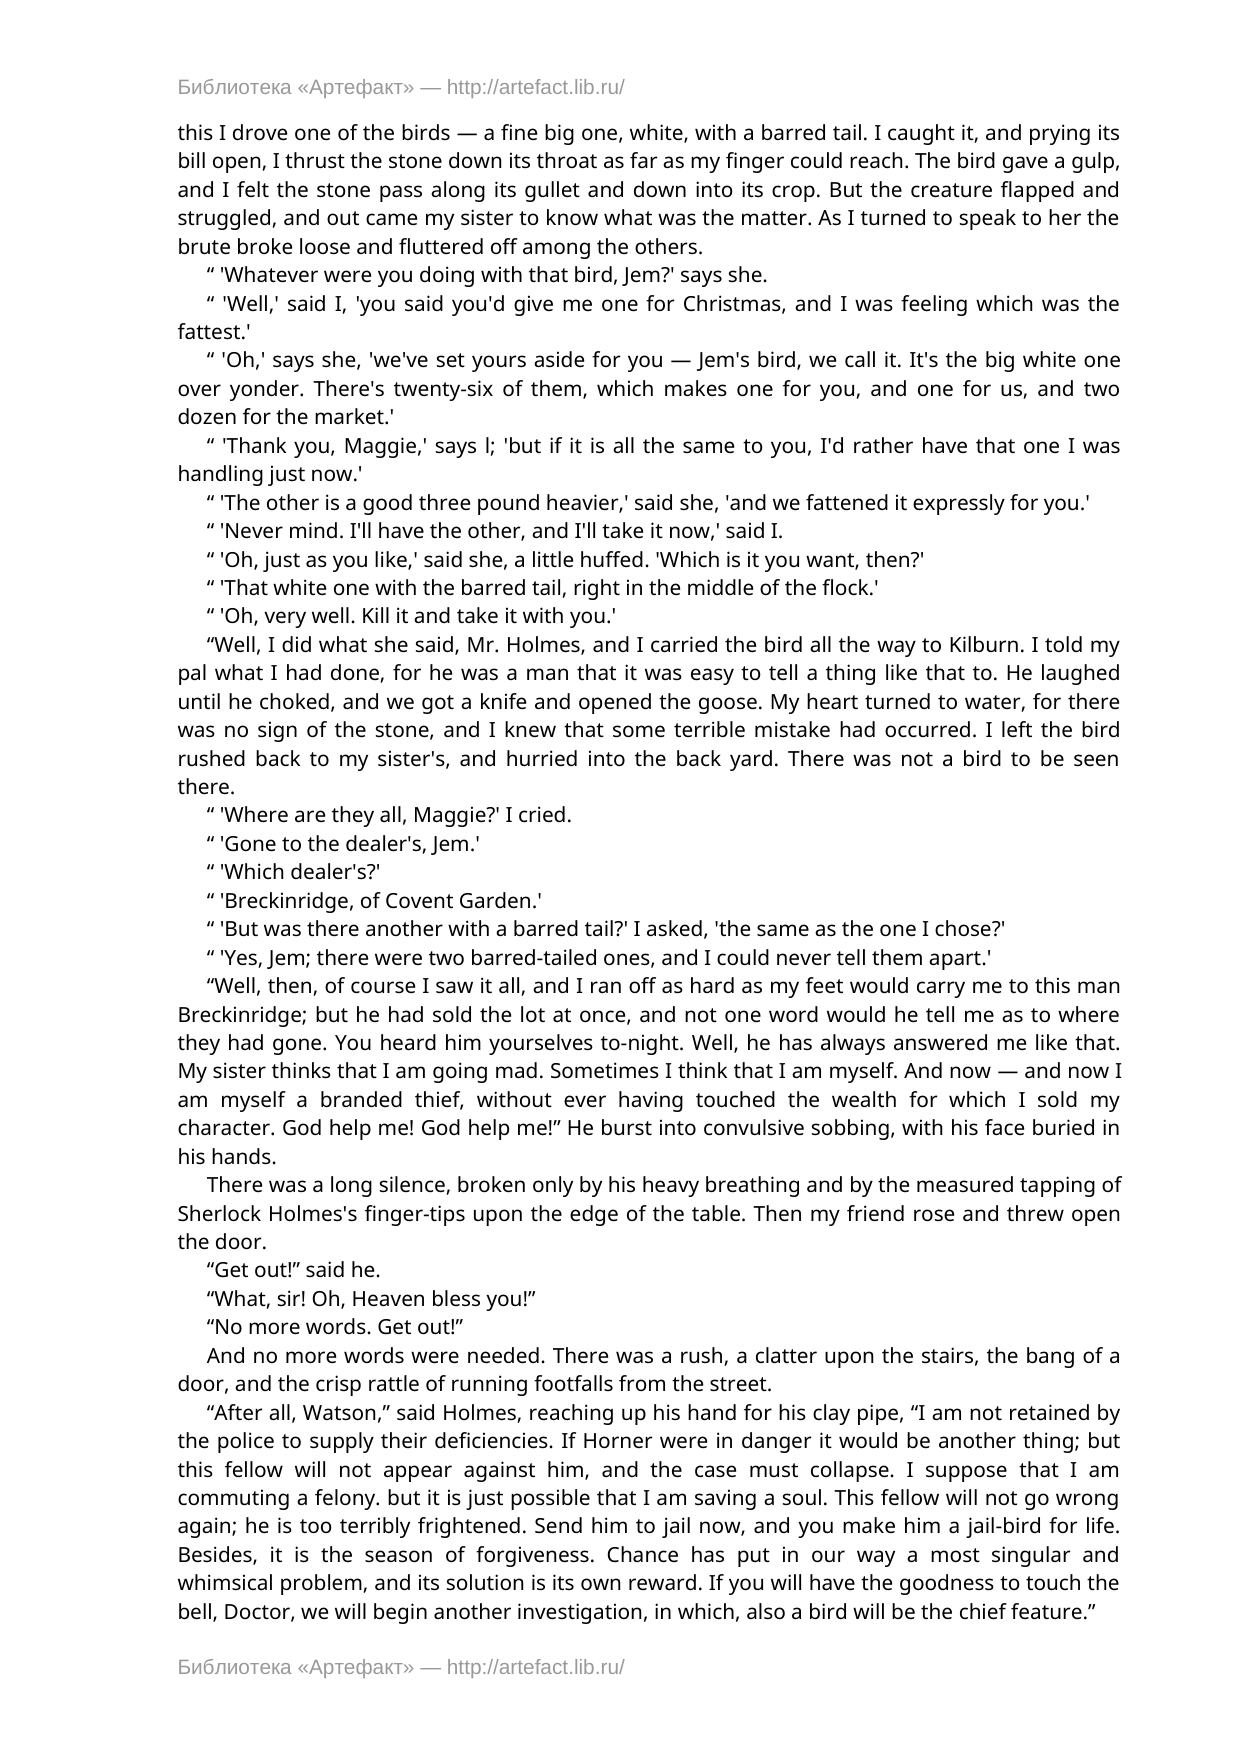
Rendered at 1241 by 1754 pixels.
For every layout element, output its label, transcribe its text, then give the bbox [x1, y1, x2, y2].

text “ 'Whatever were you doing with that bird, Jem?' says she. [177, 260, 1122, 289]
text “ 'Never mind. I'll have the other, and I'll take it now,' said I. [177, 516, 1122, 545]
text “ 'Which dealer's?' [177, 857, 1122, 886]
text “ 'Thank you, Maggie,' says l; 'but if it is all the same to you, I'd rather have that one I was handling just now.' [177, 431, 1122, 488]
text “After all, Watson,” said Holmes, reaching up his hand for his clay pipe, “I am not retained by the police to supply their deficiencies. If Horner were in danger it would be another thing; but this fellow will not appear against him, and the case must collapse. I suppose that I am commuting a felony. but it is just possible that I am saving a soul. This fellow will not go wrong again; he is too terribly frightened. Send him to jail now, and you make him a jail-bird for life. Besides, it is the season of forgiveness. Chance has put in our way a most singular and whimsical problem, and its solution is its own reward. If you will have the goodness to touch the bell, Doctor, we will begin another investigation, in which, also a bird will be the chief feature.” [177, 1398, 1122, 1625]
text “ 'But was there another with a barred tail?' I asked, 'the same as the one I chose?' [177, 914, 1122, 943]
text “ 'Yes, Jem; there were two barred-tailed ones, and I could never tell them apart.' [177, 943, 1122, 971]
text “ 'Oh,' says she, 'we've set yours aside for you — Jem's bird, we call it. It's the big white one over yonder. There's twenty-six of them, which makes one for you, and one for us, and two dozen for the market.' [177, 346, 1122, 431]
text “ 'Gone to the dealer's, Jem.' [177, 829, 1122, 857]
text And no more words were needed. There was a rush, a clatter upon the stairs, the bang of a door, and the crisp rattle of running footfalls from the street. [177, 1341, 1122, 1398]
text “ 'Breckinridge, of Covent Garden.' [177, 886, 1122, 914]
text “ 'Oh, just as you like,' said she, a little huffed. 'Which is it you want, then?' [177, 545, 1122, 573]
text “Well, then, of course I saw it all, and I ran off as hard as my feet would carry me to this man Breckinridge; but he had sold the lot at once, and not one word would he tell me as to where they had gone. You heard him yourselves to-night. Well, he has always answered me like that. My sister thinks that I am going mad. Sometimes I think that I am myself. And now — and now I am myself a branded thief, without ever having touched the wealth for which I sold my character. God help me! God help me!” He burst into convulsive sobbing, with his face buried in his hands. [177, 971, 1122, 1170]
text “Well, I did what she said, Mr. Holmes, and I carried the bird all the way to Kilburn. I told my pal what I had done, for he was a man that it was easy to tell a thing like that to. He laughed until he choked, and we got a knife and opened the goose. My heart turned to water, for there was no sign of the stone, and I knew that some terrible mistake had occurred. I left the bird rushed back to my sister's, and hurried into the back yard. There was not a bird to be seen there. [177, 630, 1122, 801]
text “ 'Where are they all, Maggie?' I cried. [177, 801, 1122, 829]
text “No more words. Get out!” [177, 1312, 1122, 1341]
text “ 'Oh, very well. Kill it and take it with you.' [177, 602, 1122, 630]
text “What, sir! Oh, Heaven bless you!” [177, 1284, 1122, 1312]
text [177, 118, 1122, 260]
text There was a long silence, broken only by his heavy breathing and by the measured tapping of Sherlock Holmes's finger-tips upon the edge of the table. Then my friend rose and threw open the door. [177, 1170, 1122, 1256]
text “Get out!” said he. [177, 1256, 1122, 1284]
text “ 'Well,' said I, 'you said you'd give me one for Christmas, and I was feeling which was the fattest.' [177, 289, 1122, 346]
text “ 'That white one with the barred tail, right in the middle of the flock.' [177, 573, 1122, 602]
text “ 'The other is a good three pound heavier,' said she, 'and we fattened it expressly for you.' [177, 488, 1122, 516]
